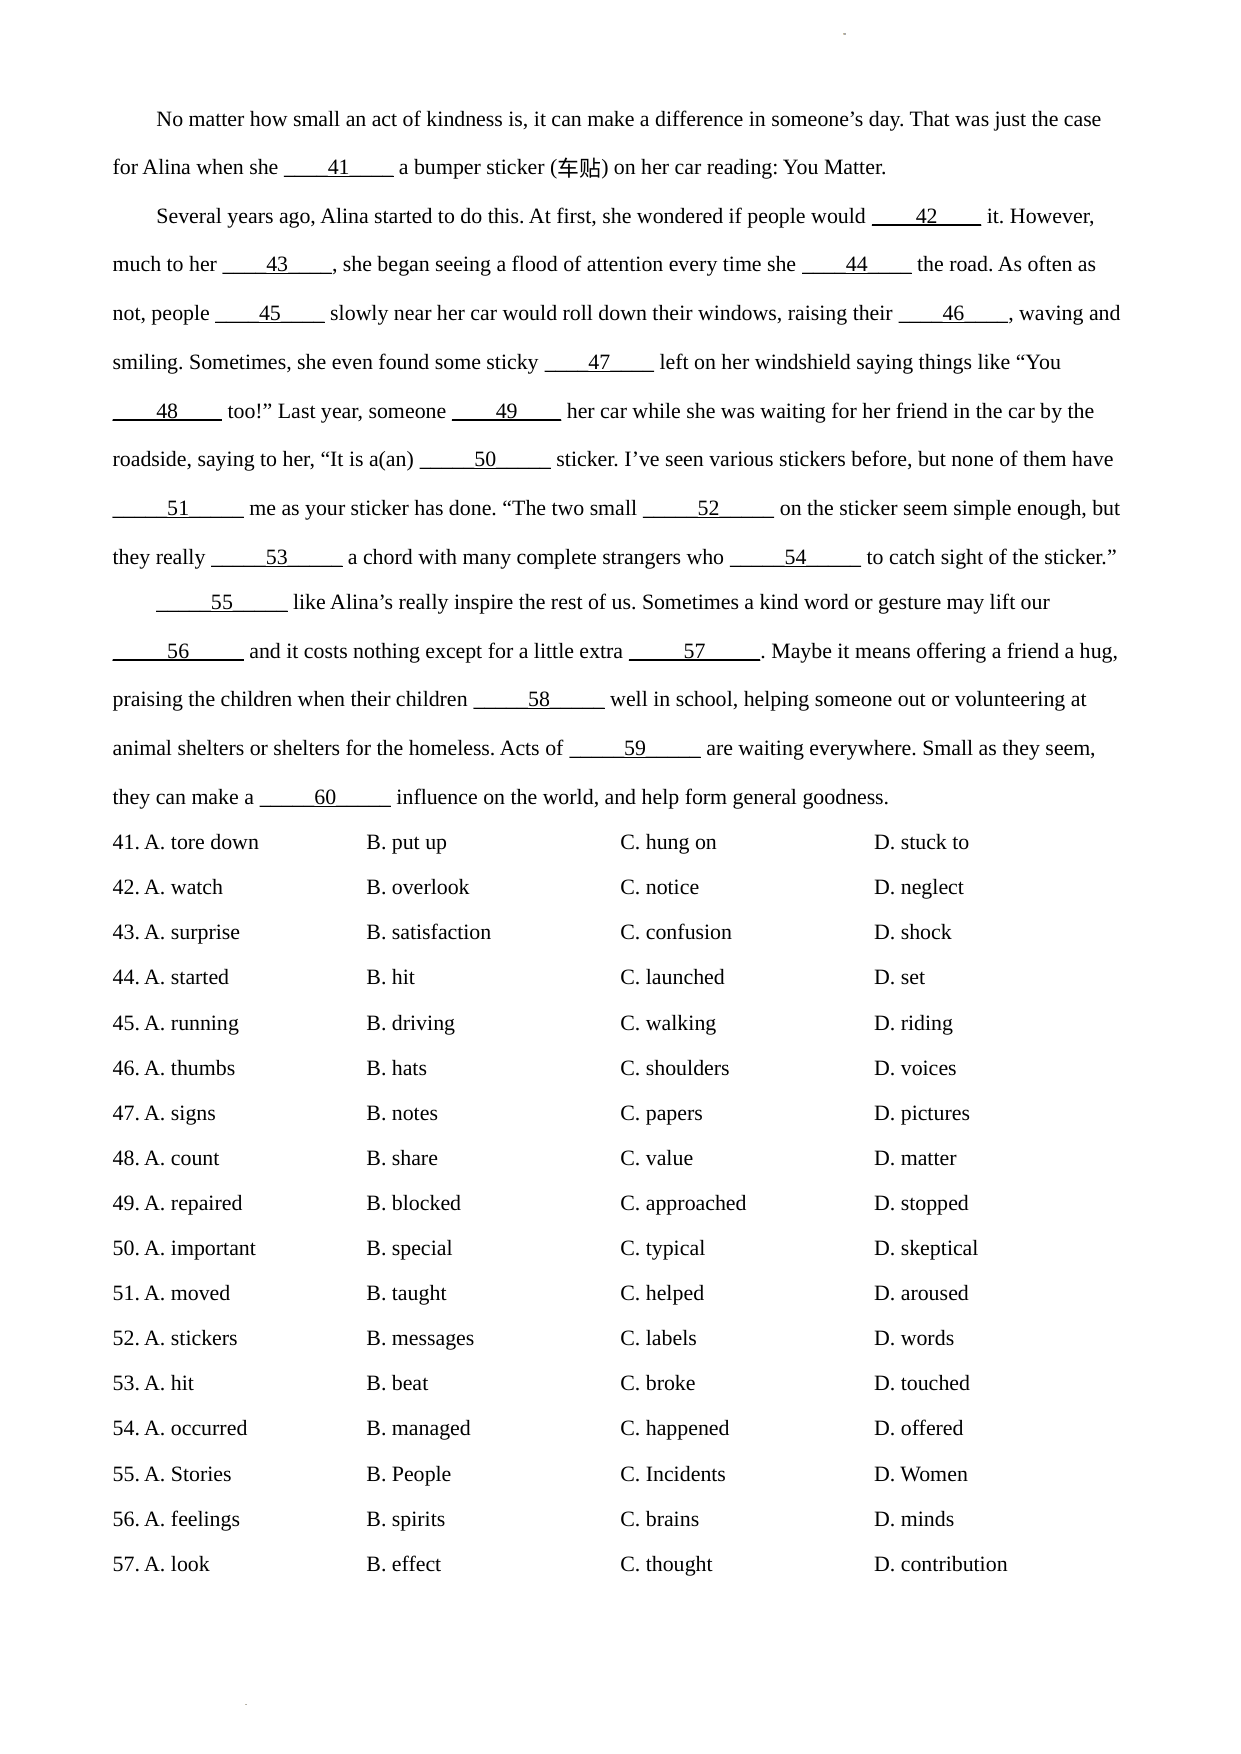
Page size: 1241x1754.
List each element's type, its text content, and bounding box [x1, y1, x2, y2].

text No matter how small an act of kindness is, it can make a difference in someone’s day. That was just the case for Alina when she ____41____ a bumper sticker (车贴) on her car reading: You Matter. [112, 102, 1128, 183]
text 49. A. repaired B. blocked C. approached D. stopped [112, 1186, 1128, 1219]
text 47. A. signs B. notes C. papers D. pictures [112, 1096, 1128, 1128]
text 50. A. important B. special C. typical D. skeptical [112, 1231, 1128, 1264]
text 48. A. count B. share C. value D. matter [112, 1141, 1128, 1174]
text 45. A. running B. driving C. walking D. riding [112, 1006, 1128, 1038]
text 43. A. surprise B. satisfaction C. confusion D. shock [112, 916, 1128, 948]
text 56. A. feelings B. spirits C. brains D. minds [112, 1502, 1128, 1534]
text _____55_____ like Alina’s really inspire the rest of us. Sometimes a kind word or gesture may lift our _____56_____ and it costs nothing except for a little extra _____57_____. Maybe it means offering a friend a hug, praising the children when their children _____58_____ well in school, helping someone out or volunteering at animal shelters or shelters for the homeless. Acts of _____59_____ are waiting everywhere. Small as they seem, they can make a _____60_____ influence on the world, and help form general goodness. [112, 585, 1128, 813]
text 52. A. stickers B. messages C. labels D. words [112, 1322, 1128, 1354]
text Several years ago, Alina started to do this. At first, she wondered if people would ____42____ it. However, much to her ____43____, she began seeing a flood of attention every time she ____44____ the road. As often as not, people ____45____ slowly near her car would roll down their windows, raising their ____46____, waving and smiling. Sometimes, she even found some sticky ____47____ left on her windshield saying things like “You ____48____ too!” Last year, someone ____49____ her car while she was waiting for her friend in the car by the roadside, saying to her, “It is a(an) _____50_____ sticker. I’ve seen various stickers before, but none of them have _____51_____ me as your sticker has done. “The two small _____52_____ on the sticker seem simple enough, but they really _____53_____ a chord with many complete strangers who _____54_____ to catch sight of the sticker.” [112, 199, 1128, 573]
text 51. A. moved B. taught C. helped D. aroused [112, 1276, 1128, 1309]
text 46. A. thumbs B. hats C. shoulders D. voices [112, 1051, 1128, 1083]
text 57. A. look B. effect C. thought D. contribution [112, 1547, 1128, 1579]
text 53. A. hit B. beat C. broke D. touched [112, 1367, 1128, 1399]
text 54. A. occurred B. managed C. happened D. offered [112, 1412, 1128, 1444]
text 42. A. watch B. overlook C. notice D. neglect [112, 871, 1128, 903]
text 44. A. started B. hit C. launched D. set [112, 961, 1128, 993]
text 41. A. tore down B. put up C. hung on D. stuck to [112, 825, 1128, 858]
text 55. A. Stories B. People C. Incidents D. Women [112, 1457, 1128, 1489]
